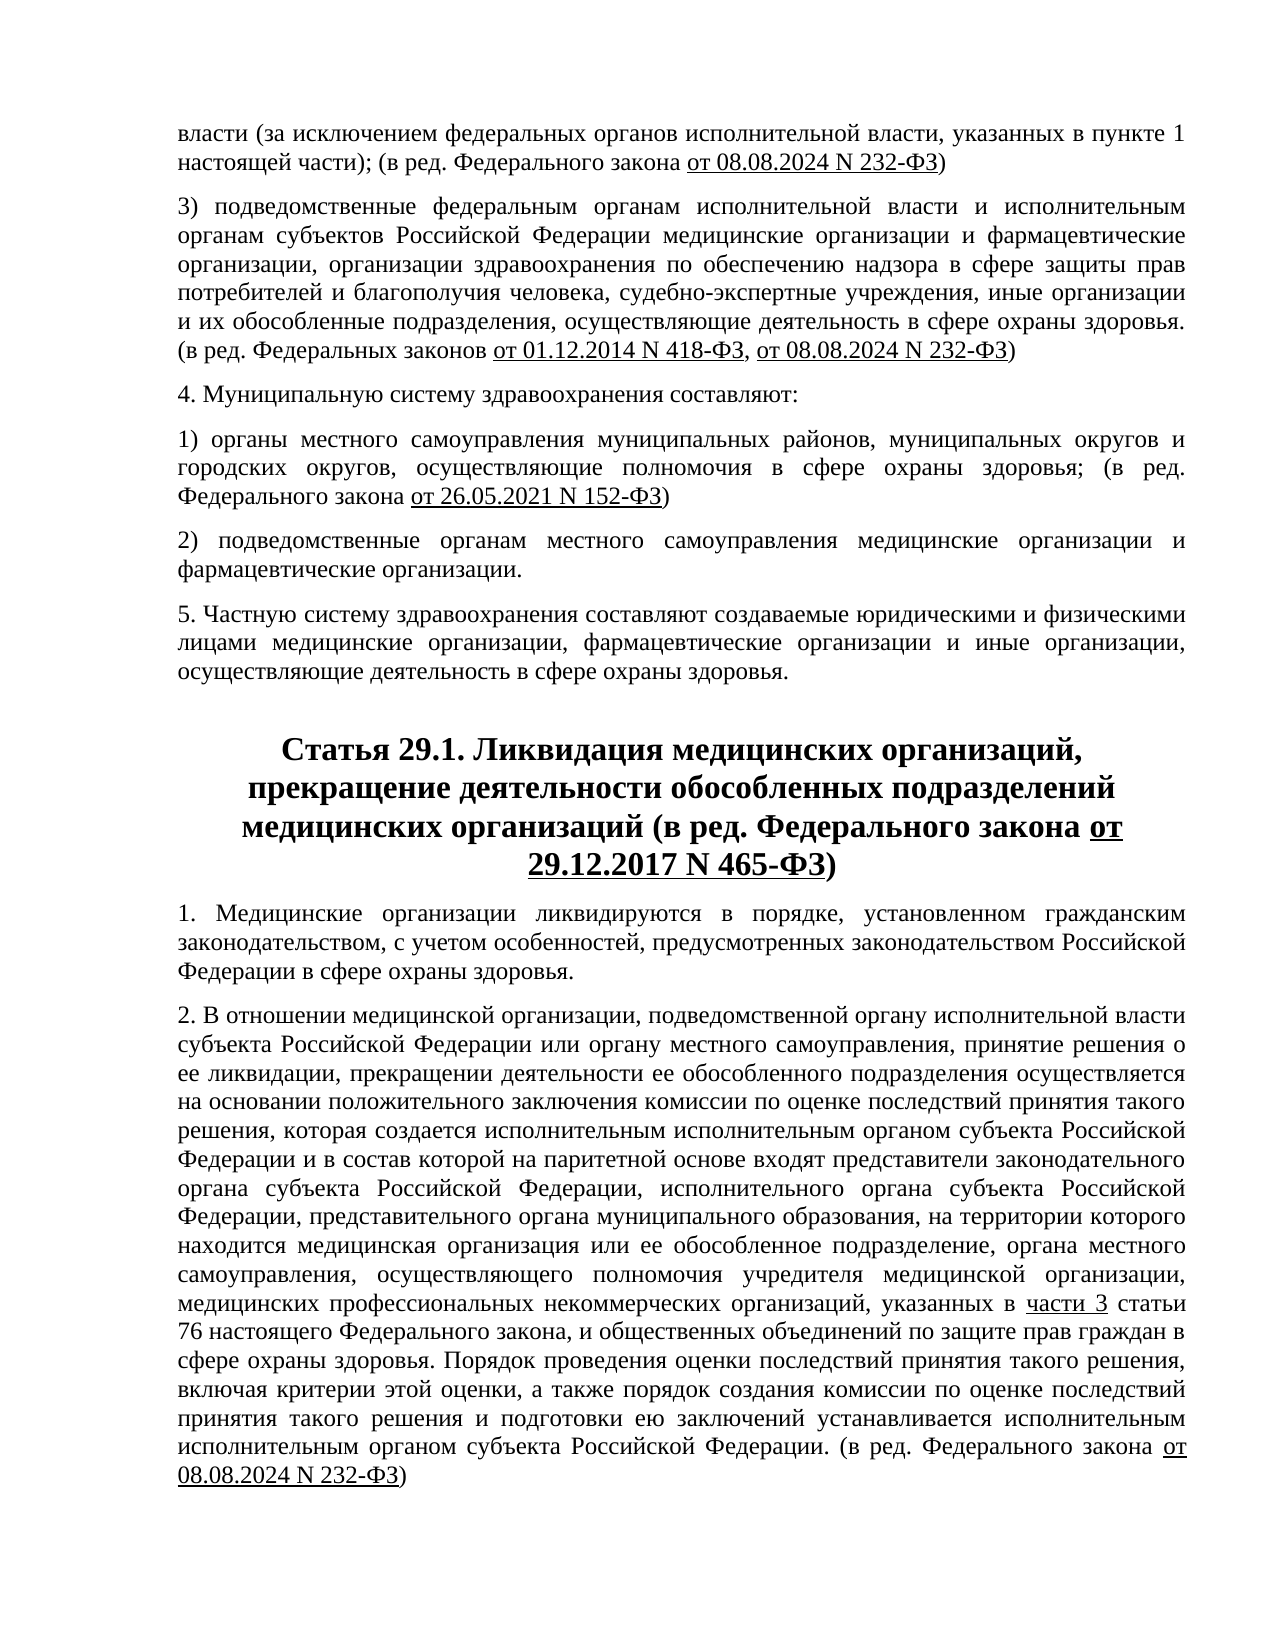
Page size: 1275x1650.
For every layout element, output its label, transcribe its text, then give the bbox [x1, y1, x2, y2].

text 3) подведомственные федеральным органам исполнительной власти и исполнительным органам субъектов Российской Федерации медицинские организации и фармацевтические организации, организации здравоохранения по обеспечению надзора в сфере защиты прав потребителей и благополучия человека, судебно-экспертные учреждения, иные организации и их обособленные подразделения, осуществляющие деятельность в сфере охраны здоровья. (в ред. Федеральных законов от 01.12.2014 N 418-ФЗ, от 08.08.2024 N 232-ФЗ) [177, 191, 1186, 364]
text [177, 118, 1186, 176]
text 1) органы местного самоуправления муниципальных районов, муниципальных округов и городских округов, осуществляющие полномочия в сфере охраны здоровья; (в ред. Федерального закона от 26.05.2021 N 152-ФЗ) [177, 424, 1186, 510]
text 4. Муниципальную систему здравоохранения составляют: [177, 379, 1186, 408]
text 2) подведомственные органам местного самоуправления медицинские организации и фармацевтические организации. [177, 526, 1186, 583]
text 1. Медицинские организации ликвидируются в порядке, установленном гражданским законодательством, с учетом особенностей, предусмотренных законодательством Российской Федерации в сфере охраны здоровья. [177, 898, 1186, 984]
text 5. Частную систему здравоохранения составляют создаваемые юридическими и физическими лицами медицинские организации, фармацевтические организации и иные организации, осуществляющие деятельность в сфере охраны здоровья. [177, 599, 1186, 685]
text 2. В отношении медицинской организации, подведомственной органу исполнительной власти субъекта Российской Федерации или органу местного самоуправления, принятие решения о ее ликвидации, прекращении деятельности ее обособленного подразделения осуществляется на основании положительного заключения комиссии по оценке последствий принятия такого решения, которая создается исполнительным исполнительным органом субъекта Российской Федерации и в состав которой на паритетной основе входят представители законодательного органа субъекта Российской Федерации, исполнительного органа субъекта Российской Федерации, представительного органа муниципального образования, на территории которого находится медицинская организация или ее обособленное подразделение, органа местного самоуправления, осуществляющего полномочия учредителя медицинской организации, медицинских профессиональных некоммерческих организаций, указанных в части 3 статьи 76 настоящего Федерального закона, и общественных объединений по защите прав граждан в сфере охраны здоровья. Порядок проведения оценки последствий принятия такого решения, включая критерии этой оценки, а также порядок создания комиссии по оценке последствий принятия такого решения и подготовки ею заключений устанавливается исполнительным исполнительным органом субъекта Российской Федерации. (в ред. Федерального закона от 08.08.2024 N 232-ФЗ) [177, 1000, 1186, 1489]
text Статья 29.1. Ликвидация медицинских организаций, прекращение деятельности обособленных подразделений медицинских организаций (в ред. Федерального закона от 29.12.2017 N 465-ФЗ) [177, 729, 1186, 883]
